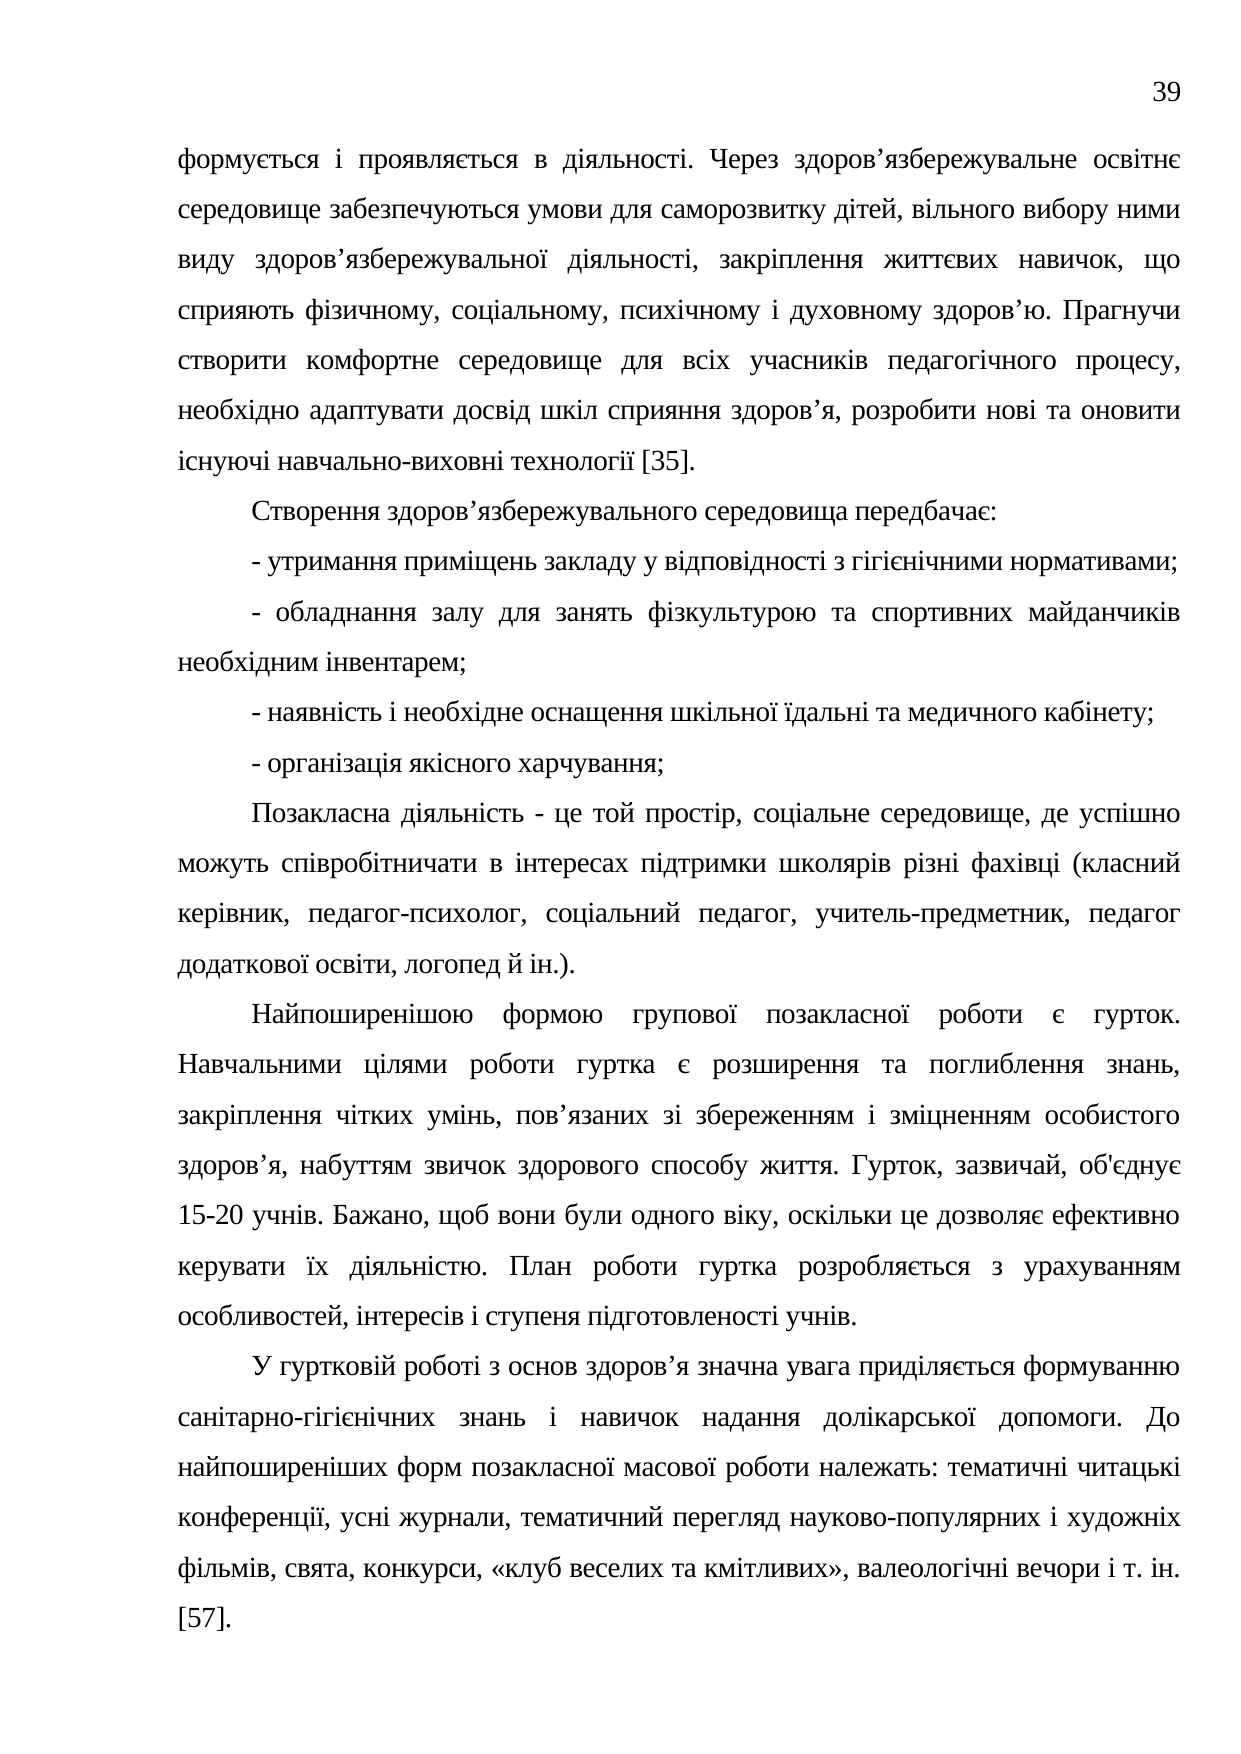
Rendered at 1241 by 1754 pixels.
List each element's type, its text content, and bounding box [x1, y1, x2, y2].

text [177, 141, 1181, 476]
text - організація якісного харчування; [177, 745, 1181, 778]
text - обладнання залу для занять фізкультурою та спортивних майданчиків необхідним інвентарем; [177, 594, 1181, 678]
text Найпоширенішою формою групової позакласної роботи є гурток. Навчальними цілями роботи гуртка є розширення та поглиблення знань, закріплення чітких умінь, пов’язаних зі збереженням і зміцненням особистого здоров’я, набуттям звичок здорового способу життя. Гурток, зазвичай, об'єднує 15-20 учнів. Бажано, щоб вони були одного віку, оскільки це дозволяє ефективно керувати їх діяльністю. План роботи гуртка розробляється з урахуванням особливостей, інтересів і ступеня підготовленості учнів. [177, 996, 1181, 1332]
text - утримання приміщень закладу у відповідності з гігієнічними нормативами; [177, 543, 1181, 577]
text - наявність і необхідне оснащення шкільної їдальні та медичного кабінету; [177, 694, 1181, 728]
text Позакласна діяльність - це той простір, соціальне середовище, де успішно можуть співробітничати в інтересах підтримки школярів різні фахівці (класний керівник, педагог-психолог, соціальний педагог, учитель-предметник, педагог додаткової освіти, логопед й ін.). [177, 795, 1181, 979]
text Створення здоров’язбережувального середовища передбачає: [177, 493, 1181, 527]
text У гуртковій роботі з основ здоров’я значна увага приділяється формуванню санітарно-гігієнічних знань і навичок надання долікарської допомоги. До найпоширеніших форм позакласної масової роботи належать: тематичні читацькі конференції, усні журнали, тематичний перегляд науково-популярних і художніх фільмів, свята, конкурси, «клуб веселих та кмітливих», валеологічні вечори і т. ін. [57]. [177, 1348, 1181, 1633]
